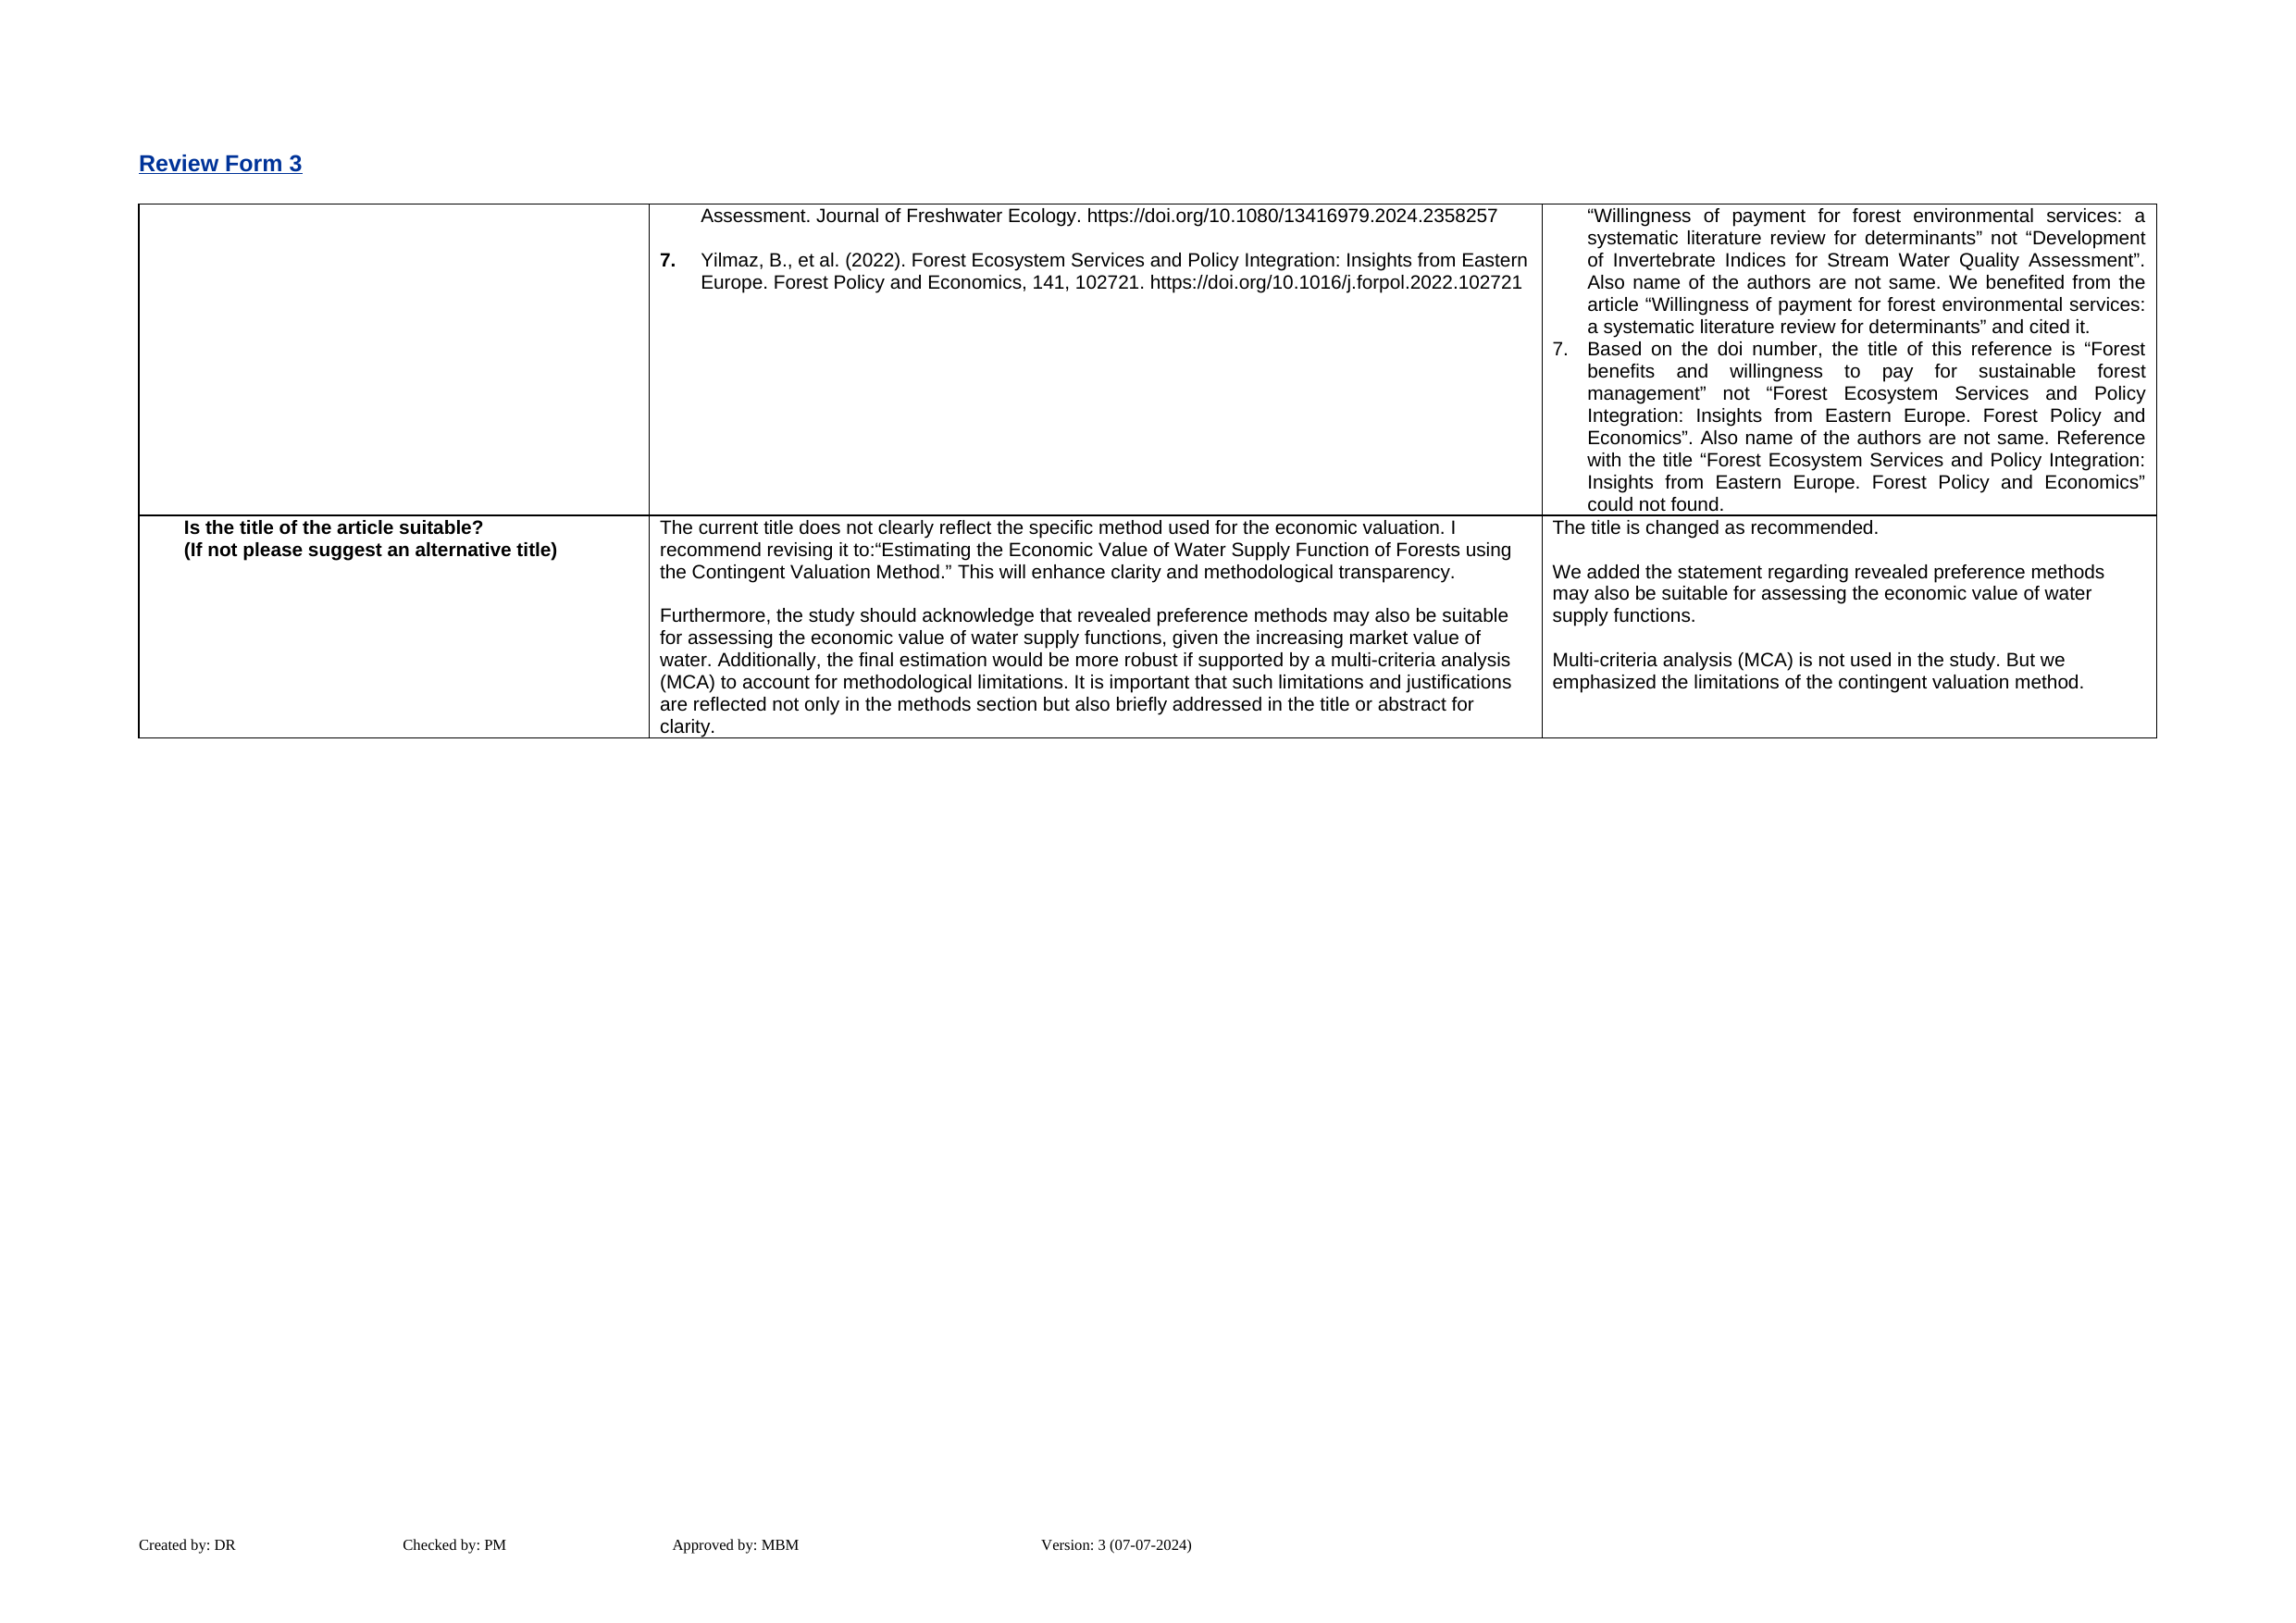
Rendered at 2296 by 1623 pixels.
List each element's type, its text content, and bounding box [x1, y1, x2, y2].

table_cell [1543, 204, 2156, 514]
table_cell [140, 204, 649, 514]
table_cell Is the title of the article suitable? (If not please suggest an alternative title) [140, 516, 649, 737]
table_cell The current title does not clearly reflect the specific method used for the economic valuation. I recommend revising it to:“Estimating the Economic Value of Water Supply Function of Forests using the Contingent Valuation Method.” This will enhance clarity and methodological transparency. Furthermore, the study should acknowledge that revealed preference methods may also be suitable for assessing the economic value of water supply functions, given the increasing market value of water. Additionally, the final estimation would be more robust if supported by a multi-criteria analysis (MCA) to account for methodological limitations. It is important that such limitations and justifications are reflected not only in the methods section but also briefly addressed in the title or abstract for clarity. [650, 516, 1542, 737]
table_cell The title is changed as recommended. We added the statement regarding revealed preference methods may also be suitable for assessing the economic value of water supply functions. Multi-criteria analysis (MCA) is not used in the study. But we emphasized the limitations of the contingent valuation method. [1543, 516, 2156, 737]
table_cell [650, 204, 1542, 514]
